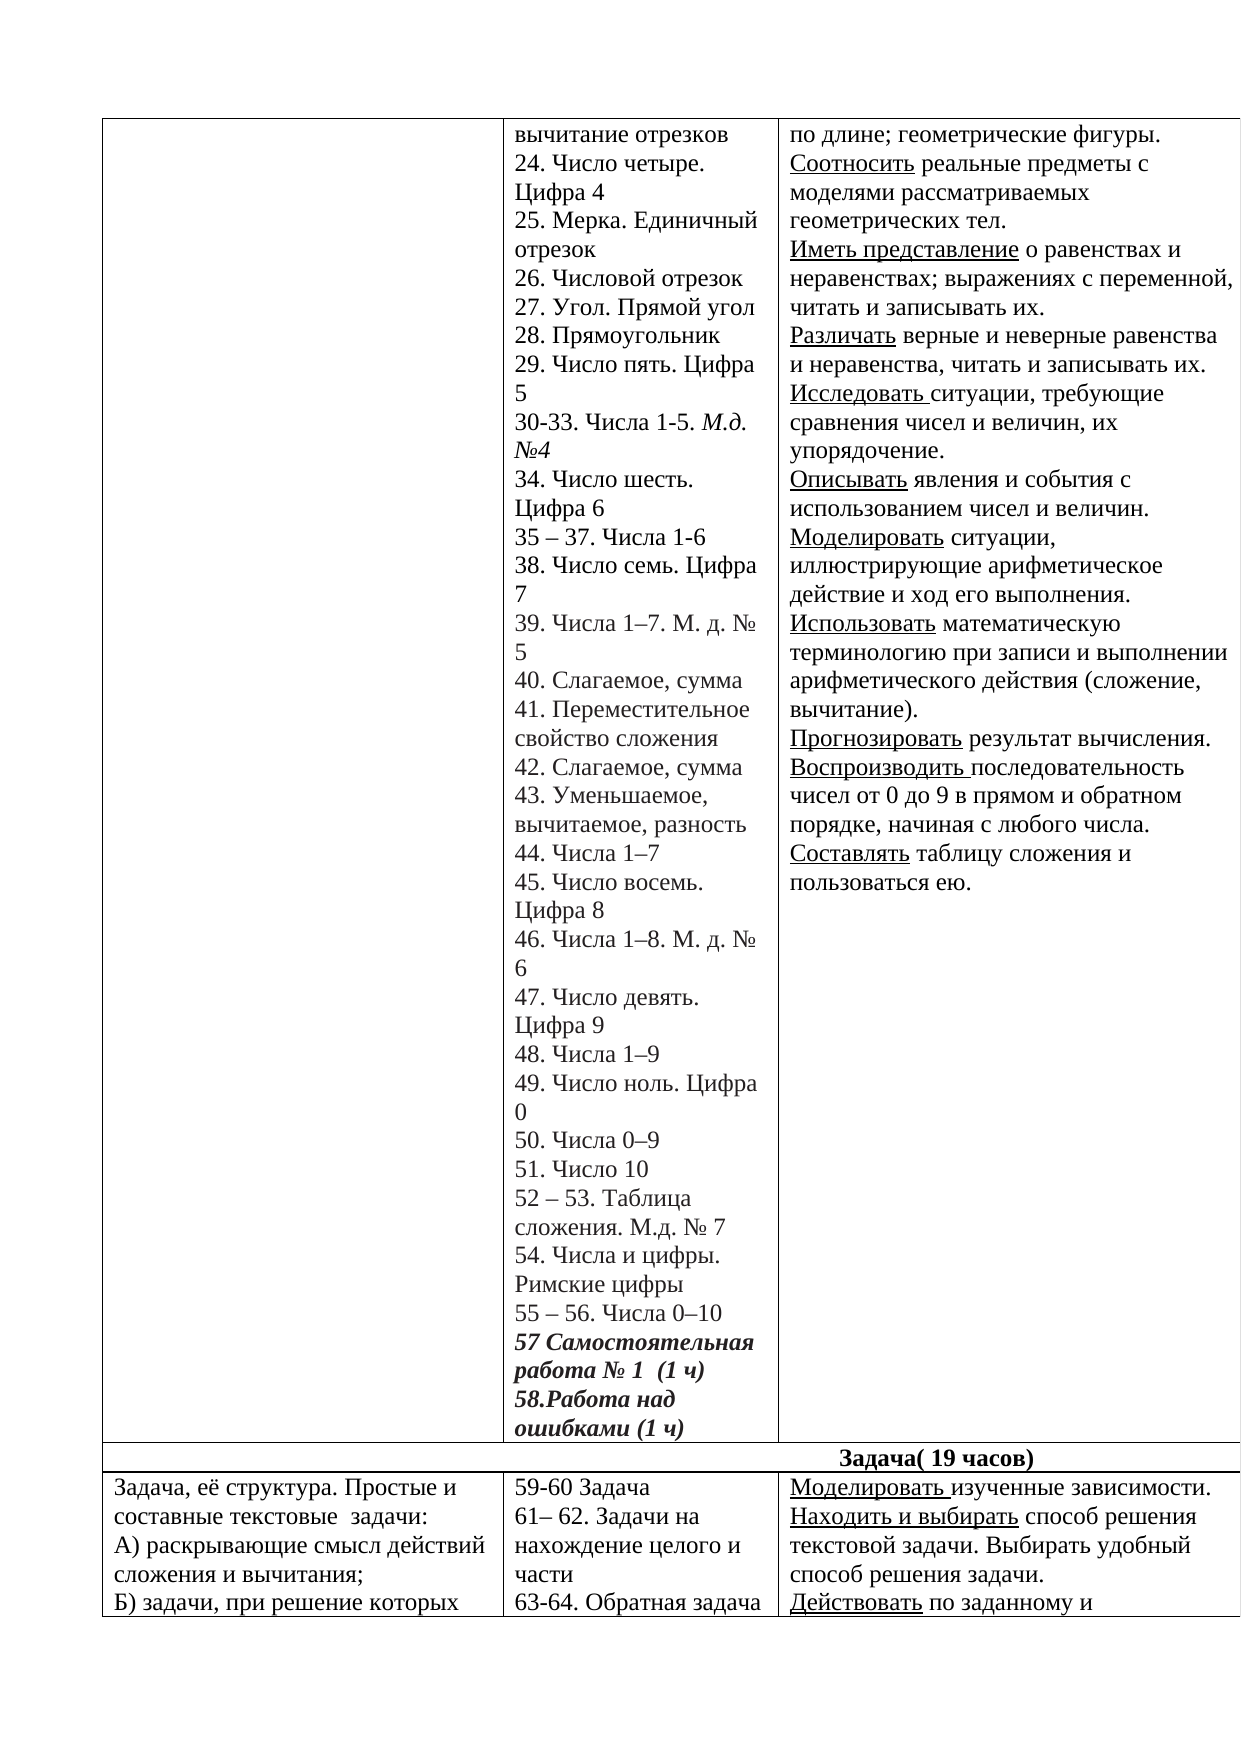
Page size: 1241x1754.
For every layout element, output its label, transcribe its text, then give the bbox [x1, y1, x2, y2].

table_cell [504, 119, 778, 1442]
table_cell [779, 1473, 1240, 1616]
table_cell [103, 1473, 503, 1616]
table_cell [779, 119, 1240, 1442]
table_cell Задача( 19 часов) [103, 1443, 1240, 1471]
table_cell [504, 1473, 778, 1616]
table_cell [103, 119, 503, 1442]
